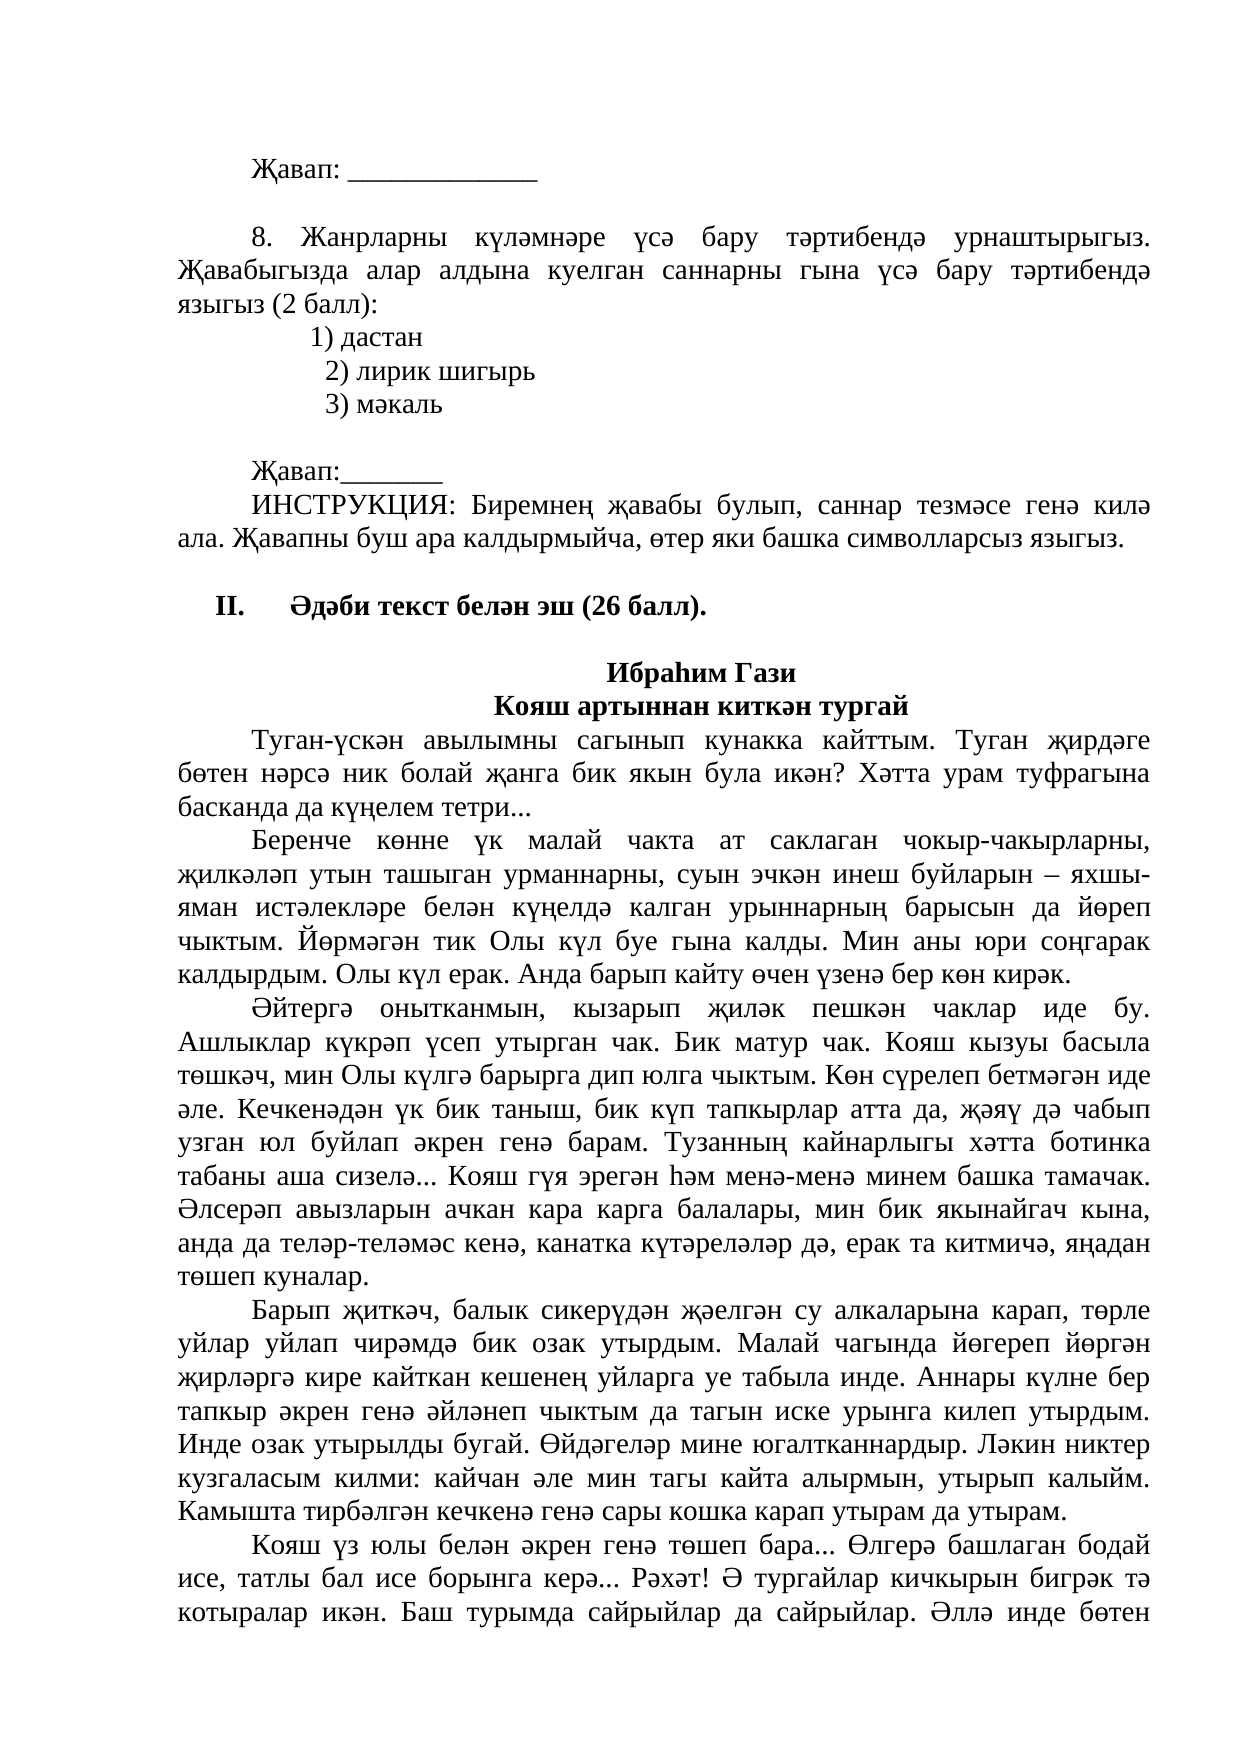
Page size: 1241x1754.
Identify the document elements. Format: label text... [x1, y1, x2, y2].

list Беренче көнне үк малай чакта ат саклаган чокыр-чакырларны, җилкәләп утын ташыган урманнарны, суын эчкән инеш буйларын – яхшы-яман истәлекләре белән күңелдә калган урыннарның барысын да йөреп чыктым. Йөрмәгән тик Олы күл буе гына калды. Мин аны юри соңгарак калдырдым. Олы күл ерак. Анда барып кайту өчен үзенә бер көн кирәк. [177, 822, 1152, 990]
list Туган-үскән авылымны сагынып кунакка кайттым. Туган җирдәге бөтен нәрсә ник болай җанга бик якын була икән? Хәтта урам туфрагына басканда да күңелем тетри... [177, 722, 1152, 822]
text Җавап: _____________ [177, 152, 1152, 185]
text 2) лирик шигырь [177, 353, 1152, 386]
text 1) дастан [177, 319, 1152, 353]
text 8. Жанрларны күләмнәре үсә бару тәртибендә урнаштырыгыз. Җавабыгызда алар алдына куелган саннарны гына үсә бару тәртибендә языгыз (2 балл): [177, 219, 1152, 319]
list Ибраһим Гази [177, 655, 1152, 688]
text Җавап:_______ [177, 453, 1152, 487]
list Әдәби текст белән эш (26 балл). [215, 588, 1152, 621]
text ИНСТРУКЦИЯ: Биремнең җавабы булып, саннар тезмәсе генә килә ала. Җавапны буш ара калдырмыйча, өтер яки башка символларсыз языгыз. [177, 487, 1152, 554]
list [177, 1527, 1152, 1627]
list Барып җиткәч, балык сикерүдән җәелгән су алкаларына карап, төрле уйлар уйлап чирәмдә бик озак утырдым. Малай чагында йөгереп йөргән җирләргә кире кайткан кешенең уйларга уе табыла инде. Аннары күлне бер тапкыр әкрен генә әйләнеп чыктым да тагын иске урынга килеп утырдым. Инде озак утырылды бугай. Өйдәгеләр мине югалтканнардыр. Ләкин никтер кузгаласым килми: кайчан әле мин тагы кайта алырмын, утырып калыйм. Камышта тирбәлгән кечкенә генә сары кошка карап утырам да утырам. [177, 1292, 1152, 1527]
text 3) мәкаль [177, 386, 1152, 420]
list Әйтергә онытканмын, кызарып җиләк пешкән чаклар иде бу. Ашлыклар күкрәп үсеп утырган чак. Бик матур чак. Кояш кызуы басыла төшкәч, мин Олы күлгә барырга дип юлга чыктым. Көн сүрелеп бетмәгән иде әле. Кечкенәдән үк бик таныш, бик күп тапкырлар атта да, җәяү дә чабып узган юл буйлап әкрен генә барам. Тузанның кайнарлыгы хәтта ботинка табаны аша сизелә... Кояш гүя эрегән һәм менә-менә минем башка тамачак. Әлсерәп авызларын ачкан кара карга балалары, мин бик якынайгач кына, анда да теләр-теләмәс кенә, канатка күтәреләләр дә, ерак та китмичә, яңадан төшеп куналар. [177, 990, 1152, 1292]
list Кояш артыннан киткән тургай [177, 688, 1152, 722]
